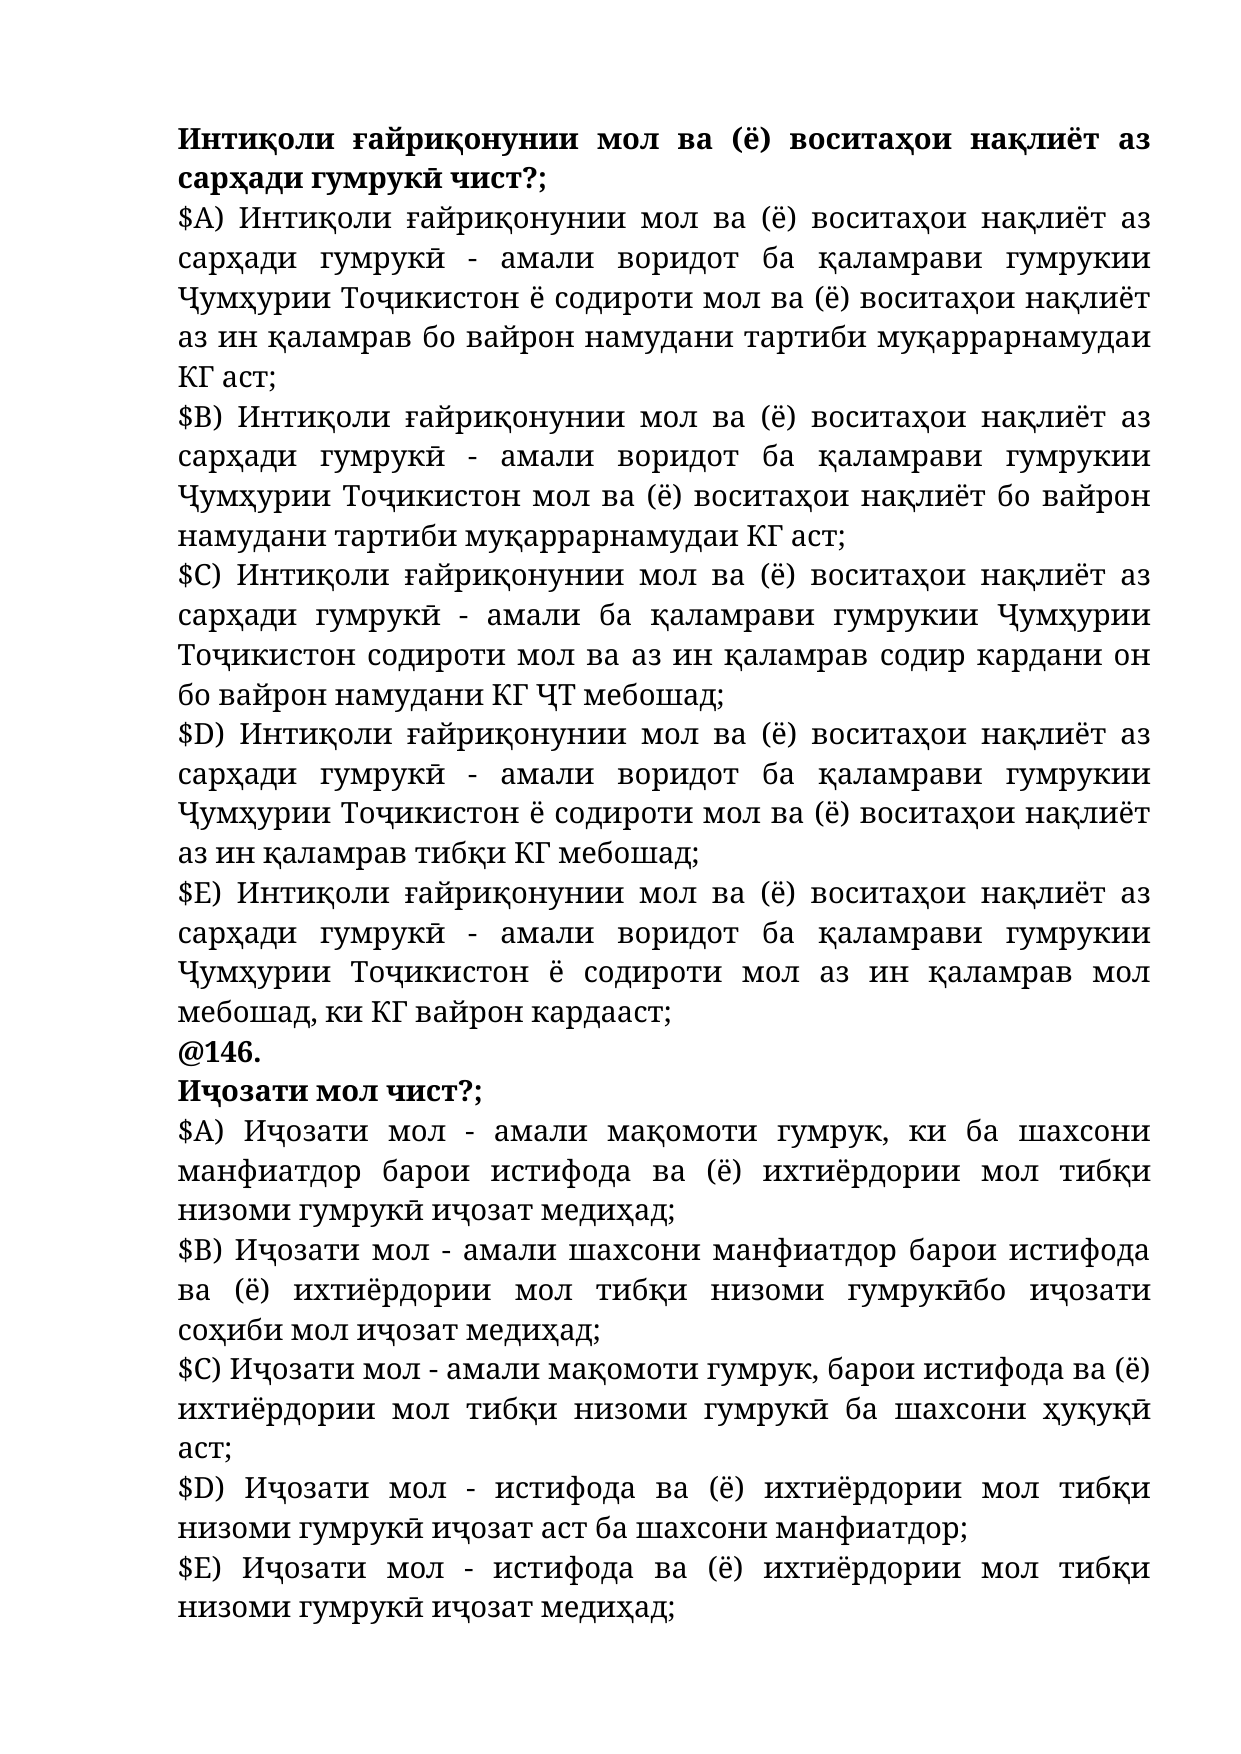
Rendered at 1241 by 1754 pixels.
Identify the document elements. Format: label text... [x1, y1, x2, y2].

text $E) Иҷозати мол - истифода ва (ё) ихтиёрдории мол тибқи низоми гумрукӣ иҷозат медиҳад; [177, 1547, 1152, 1626]
text $D) Иҷозати мол - истифода ва (ё) ихтиёрдории мол тибқи низоми гумрукӣ иҷозат аст ба шахсони манфиатдор; [177, 1467, 1152, 1547]
text $A) Иҷозати мол - амали мақомоти гумрук, ки ба шахсони манфиатдор барои истифода ва (ё) ихтиёрдории мол тибқи низоми гумрукӣ иҷозат медиҳад; [177, 1110, 1152, 1229]
text @146. [177, 1031, 1152, 1071]
text $B) Иҷозати мол - амали шахсони манфиатдор барои истифода ва (ё) ихтиёрдории мол тибқи низоми гумрукӣбо иҷозати соҳиби мол иҷозат медиҳад; [177, 1229, 1152, 1348]
text $B) Интиқоли ғайриқонунии мол ва (ё) воситаҳои нақлиёт аз сарҳади гумрукӣ - амали воридот ба қаламрави гумрукии Ҷумҳурии Тоҷикистон мол ва (ё) воситаҳои нақлиёт бо вайрон намудани тартиби муқаррарнамудаи КГ аст; [177, 396, 1152, 555]
text $E) Интиқоли ғайриқонунии мол ва (ё) воситаҳои нақлиёт аз сарҳади гумрукӣ - амали воридот ба қаламрави гумрукии Ҷумҳурии Тоҷикистон ё содироти мол аз ин қаламрав мол мебошад, ки КГ вайрон кардааст; [177, 872, 1152, 1031]
text Интиқоли ғайриқонунии мол ва (ё) воситаҳои нақлиёт аз сарҳади гумрукӣ чист?; [177, 118, 1152, 197]
text $D) Интиқоли ғайриқонунии мол ва (ё) воситаҳои нақлиёт аз сарҳади гумрукӣ - амали воридот ба қаламрави гумрукии Ҷумҳурии Тоҷикистон ё содироти мол ва (ё) воситаҳои нақлиёт аз ин қаламрав тибқи КГ мебошад; [177, 713, 1152, 872]
text $A) Интиқоли ғайриқонунии мол ва (ё) воситаҳои нақлиёт аз сарҳади гумрукӣ - амали воридот ба қаламрави гумрукии Ҷумҳурии Тоҷикистон ё содироти мол ва (ё) воситаҳои нақлиёт аз ин қаламрав бо вайрон намудани тартиби муқаррарнамудаи КГ аст; [177, 197, 1152, 396]
text $C) Иҷозати мол - амали мақомоти гумрук, барои истифода ва (ё) ихтиёрдории мол тибқи низоми гумрукӣ ба шахсони ҳуқуқӣ аст; [177, 1348, 1152, 1467]
text Иҷозати мол чист?; [177, 1071, 1152, 1110]
text $C) Интиқоли ғайриқонунии мол ва (ё) воситаҳои нақлиёт аз сарҳади гумрукӣ - амали ба қаламрави гумрукии Ҷумҳурии Тоҷикистон содироти мол ва аз ин қаламрав содир кардани он бо вайрон намудани КГ ҶТ мебошад; [177, 555, 1152, 713]
